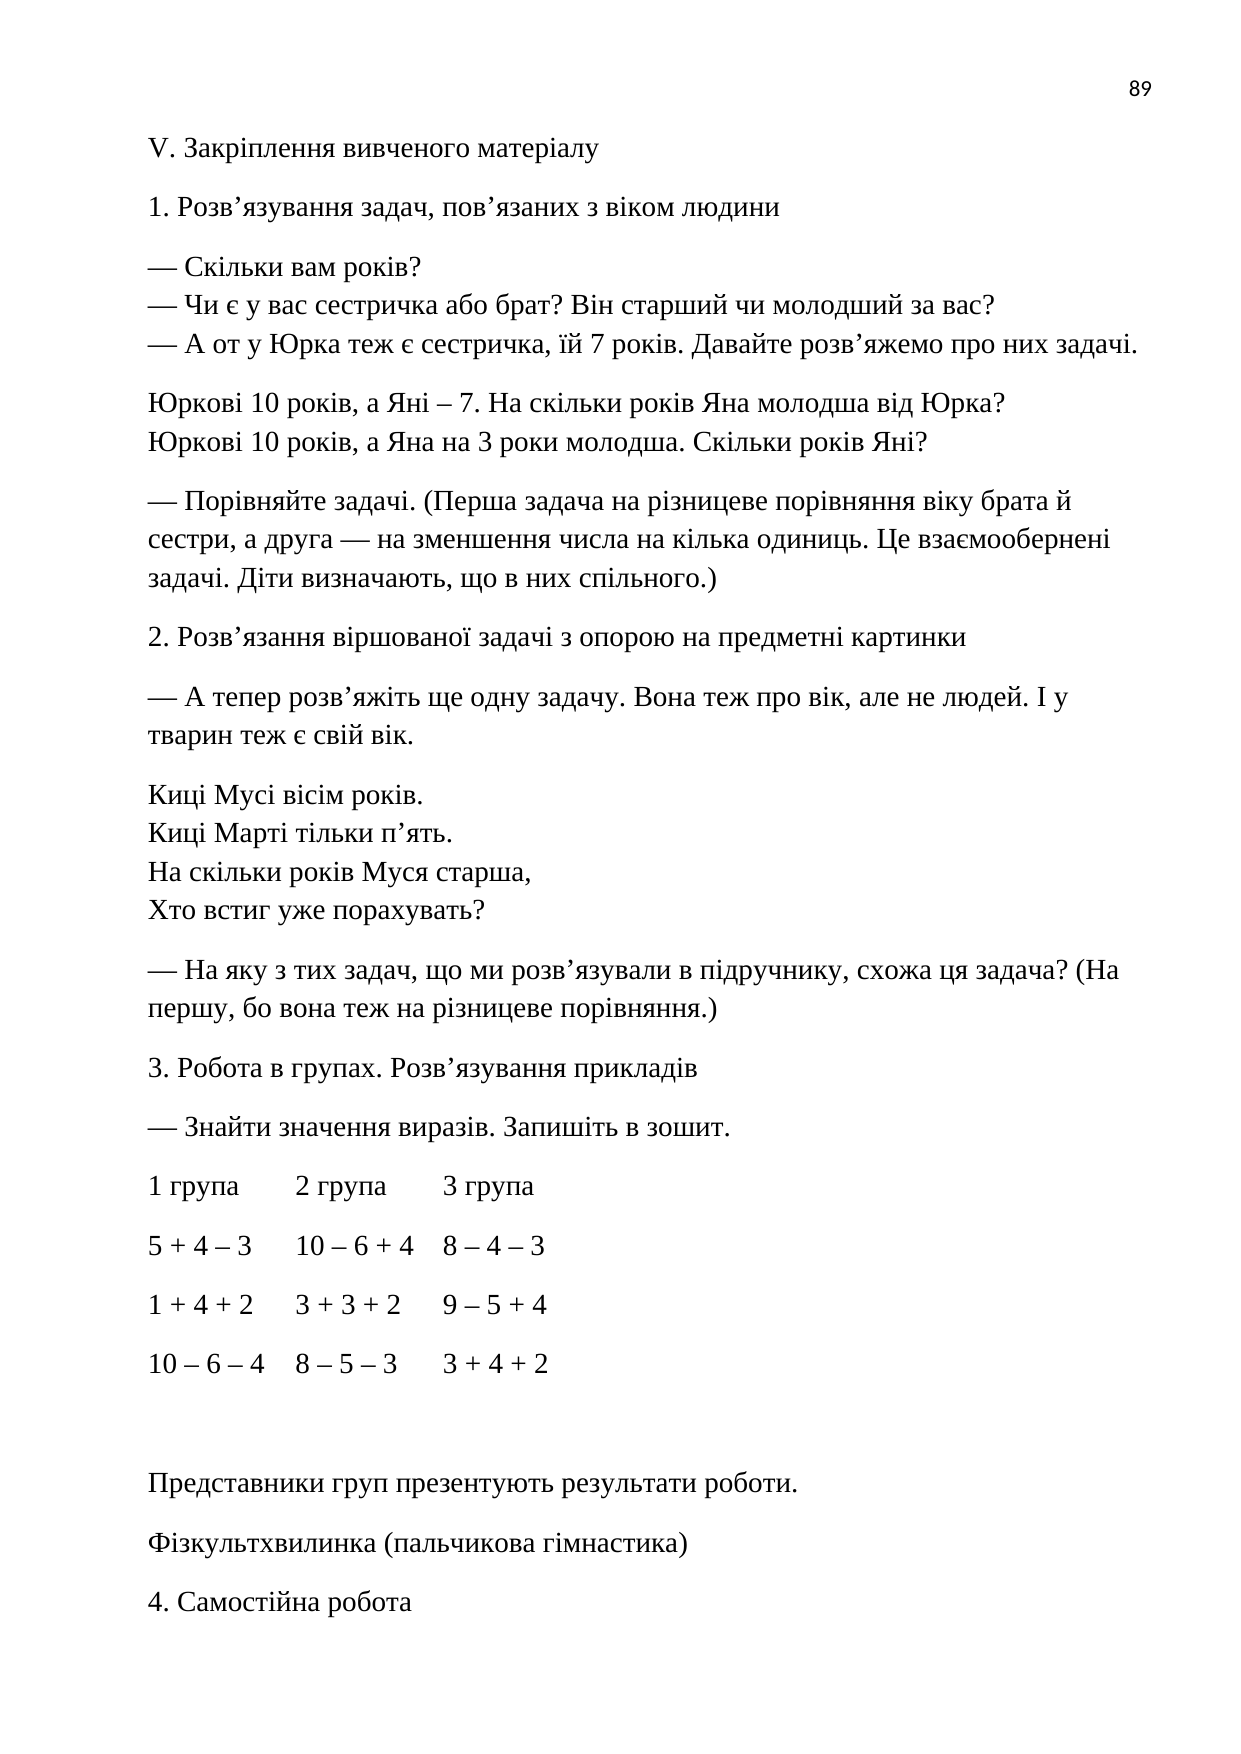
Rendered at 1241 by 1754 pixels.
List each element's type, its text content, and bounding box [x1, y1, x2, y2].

text V. Закріплення вивченого матеріалу [148, 130, 1152, 163]
text Юркові 10 років, а Яні – 7. На скільки років Яна молодша від Юрка? Юркові 10 років, а Яна на 3 роки молодша. Скільки років Яні? [148, 385, 1152, 457]
text Фізкультхвилинка (пальчикова гімнастика) [148, 1525, 1152, 1558]
text — А тепер розв’яжіть ще одну задачу. Вона теж про вік, але не людей. І у тварин теж є свій вік. [148, 679, 1152, 751]
text 1. Розв’язування задач, пов’язаних з віком людини [148, 189, 1152, 223]
text 3. Робота в групах. Розв’язування прикладів [148, 1050, 1152, 1083]
text Киці Мусі вісім років. Киці Марті тільки п’ять. На скільки років Муся старша, Хто встиг уже порахувать? [148, 777, 1152, 926]
text — Скільки вам років? — Чи є у вас сестричка або брат? Він старший чи молодший за вас? — А от у Юрка теж є сестричка, їй 7 років. Давайте розв’яжемо про них задачі. [148, 249, 1152, 359]
text 10 – 6 – 4 8 – 5 – 3 3 + 4 + 2 [148, 1347, 1152, 1380]
text — Порівняйте задачі. (Перша задача на різницеве порівняння віку брата й сестри, а друга — на зменшення числа на кілька одиниць. Це взаємообернені задачі. Діти визначають, що в них спільного.) [148, 483, 1152, 594]
text 2. Розв’язання віршованої задачі з опорою на предметні картинки [148, 619, 1152, 653]
text — Знайти значення виразів. Запишіть в зошит. [148, 1109, 1152, 1143]
text 4. Самостійна робота [148, 1584, 1152, 1618]
text 1 група 2 група 3 група [148, 1168, 1152, 1202]
text — На яку з тих задач, що ми розв’язували в підручнику, схожа ця задача? (На першу, бо вона теж на різницеве порівняння.) [148, 952, 1152, 1024]
text 5 + 4 – 3 10 – 6 + 4 8 – 4 – 3 [148, 1228, 1152, 1261]
text 1 + 4 + 2 3 + 3 + 2 9 – 5 + 4 [148, 1287, 1152, 1321]
text Представники груп презентують результати роботи. [148, 1465, 1152, 1499]
